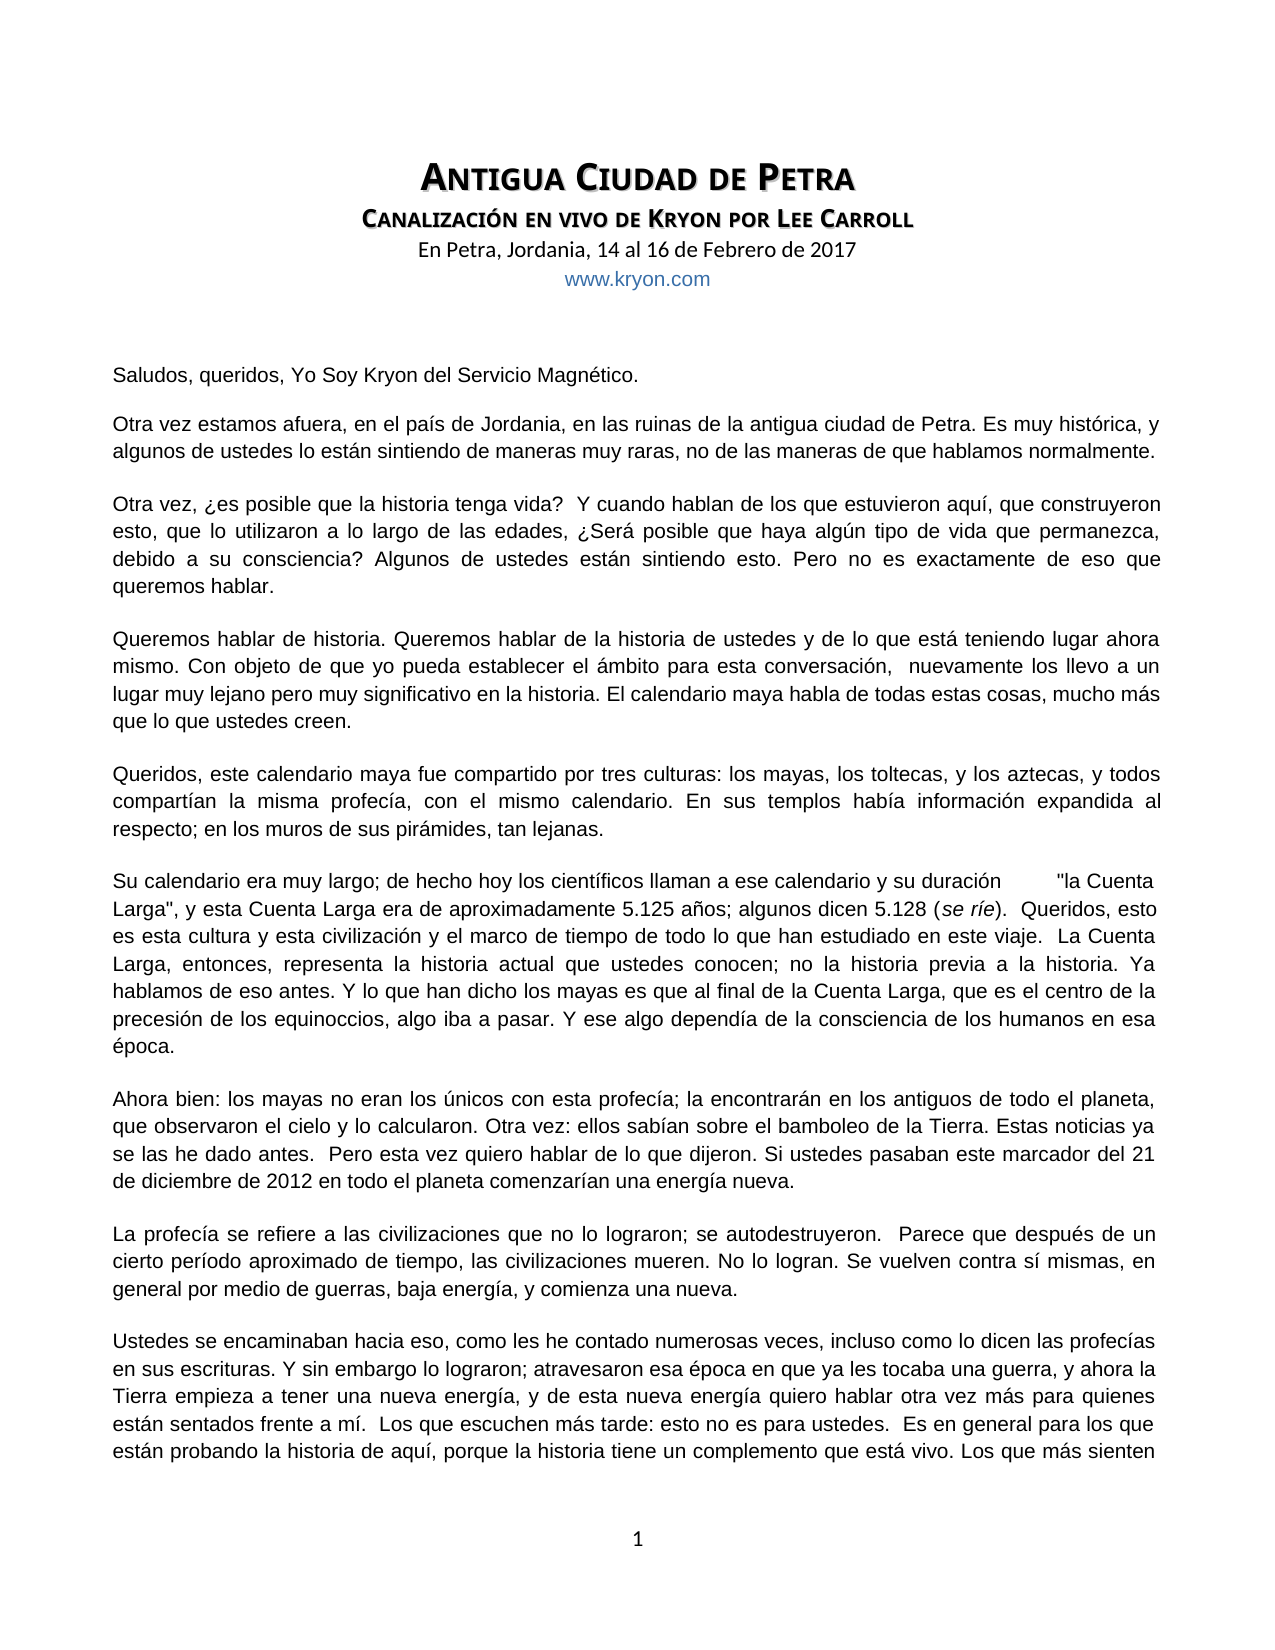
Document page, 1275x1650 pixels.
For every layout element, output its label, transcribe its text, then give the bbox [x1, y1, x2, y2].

text La profecía se refiere a las civilizaciones que no lo lograron; se autodestruyeron. Parece que después de un cierto período aproximado de tiempo, las civilizaciones mueren. No lo logran. Se vuelven contra sí mismas, en general por medio de guerras, baja energía, y comienza una nueva. [112, 1221, 1157, 1300]
text Antigua Ciudad de Petra Canalización en vivo de Kryon por Lee Carroll [112, 150, 1162, 235]
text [112, 1329, 1157, 1463]
text En Petra, Jordania, 14 al 16 de Febrero de 2017 [112, 235, 1162, 263]
text Saludos, queridos, Yo Soy Kryon del Servicio Magnético. [112, 363, 1162, 387]
text Otra vez, ¿es posible que la historia tenga vida? Y cuando hablan de los que estuvieron aquí, que construyeron esto, que lo utilizaron a lo largo de las edades, ¿Será posible que haya algún tipo de vida que permanezca, debido a su consciencia? Algunos de ustedes están sintiendo esto. Pero no es exactamente de eso que queremos hablar. [112, 491, 1162, 598]
text www.kryon.com [112, 267, 1162, 291]
text Queridos, este calendario maya fue compartido por tres culturas: los mayas, los toltecas, y los aztecas, y todos compartían la misma profecía, con el mismo calendario. En sus templos había información expandida al respecto; en los muros de sus pirámides, tan lejanas. [112, 761, 1162, 840]
text Otra vez estamos afuera, en el país de Jordania, en las ruinas de la antigua ciudad de Petra. Es muy histórica, y algunos de ustedes lo están sintiendo de maneras muy raras, no de las maneras de que hablamos normalmente. [112, 411, 1162, 463]
text Su calendario era muy largo; de hecho hoy los científicos llaman a ese calendario y su duración "la Cuenta Larga", y esta Cuenta Larga era de aproximadamente 5.125 años; algunos dicen 5.128 (se ríe). Queridos, esto es esta cultura y esta civilización y el marco de tiempo de todo lo que han estudiado en este viaje. La Cuenta Larga, entonces, representa la historia actual que ustedes conocen; no la historia previa a la historia. Ya hablamos de eso antes. Y lo que han dicho los mayas es que al final de la Cuenta Larga, que es el centro de la precesión de los equinoccios, algo iba a pasar. Y ese algo dependía de la consciencia de los humanos en esa época. [112, 869, 1157, 1058]
text Queremos hablar de historia. Queremos hablar de la historia de ustedes y de lo que está teniendo lugar ahora mismo. Con objeto de que yo pueda establecer el ámbito para esta conversación, nuevamente los llevo a un lugar muy lejano pero muy significativo en la historia. El calendario maya habla de todas estas cosas, mucho más que lo que ustedes creen. [112, 626, 1162, 733]
text Ahora bien: los mayas no eran los únicos con esta profecía; la encontrarán en los antiguos de todo el planeta, que observaron el cielo y lo calcularon. Otra vez: ellos sabían sobre el bamboleo de la Tierra. Estas noticias ya se las he dado antes. Pero esta vez quiero hablar de lo que dijeron. Si ustedes pasaban este marcador del 21 de diciembre de 2012 en todo el planeta comenzarían una energía nueva. [112, 1086, 1157, 1193]
